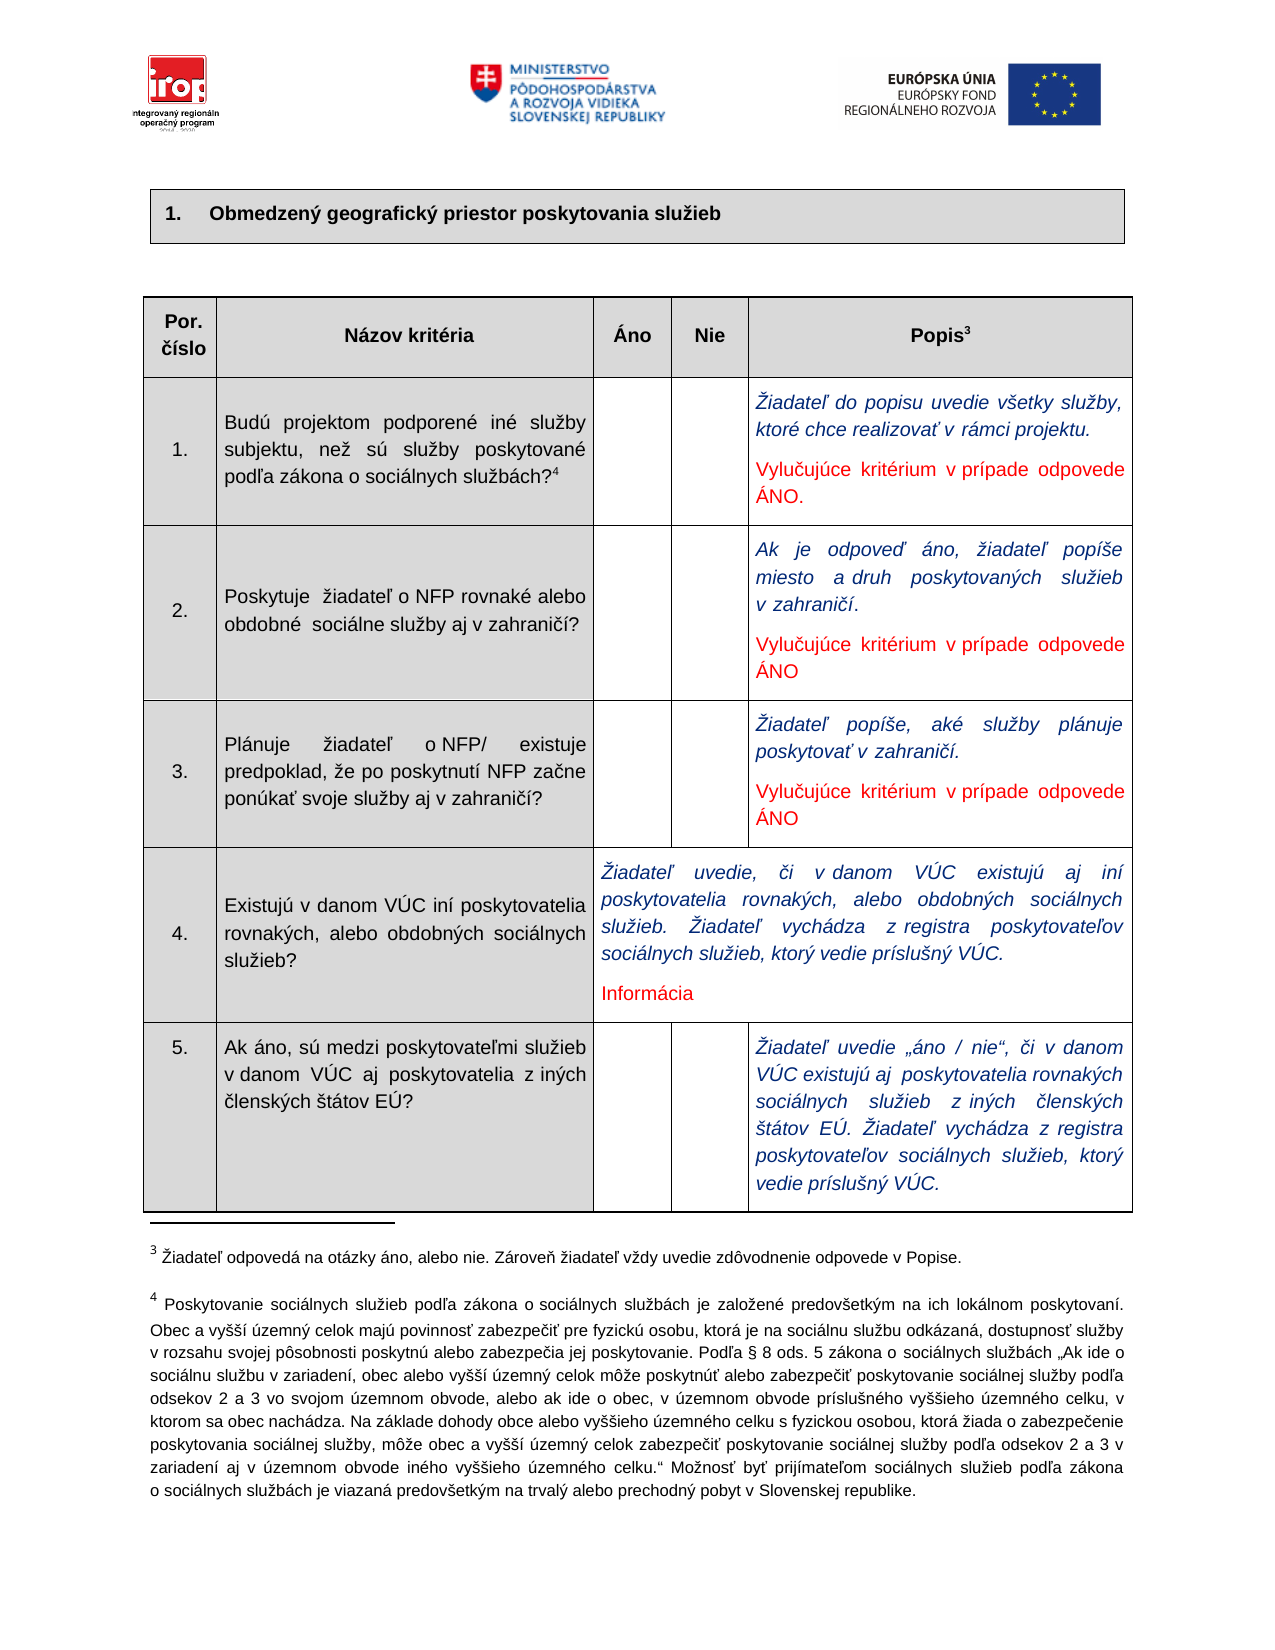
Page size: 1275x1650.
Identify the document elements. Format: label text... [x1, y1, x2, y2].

table_cell [672, 526, 748, 699]
table_cell [672, 1023, 748, 1211]
table_cell 5. [144, 1023, 216, 1211]
table_cell Žiadateľ do popisu uvedie všetky služby, ktoré chce realizovať v rámci projektu. Vylučujúce kritérium v prípade odpovede ÁNO. [749, 378, 1132, 525]
picture [460, 0, 676, 189]
table_cell Plánuje žiadateľ o NFP/ existuje predpoklad, že po poskytnutí NFP začne ponúkať svoje služby aj v zahraničí? [217, 701, 593, 847]
table_cell Poskytuje žiadateľ o NFP rovnaké alebo obdobné sociálne služby aj v zahraničí? [217, 526, 593, 699]
table_cell Ak áno, sú medzi poskytovateľmi služieb v danom VÚC aj poskytovatelia z iných členských štátov EÚ? [217, 1023, 593, 1211]
picture [837, 57, 1103, 130]
table_header Nie [672, 298, 748, 377]
table_cell Žiadateľ popíše, aké služby plánuje poskytovať v zahraničí. Vylučujúce kritérium v prípade odpovede ÁNO [749, 701, 1132, 847]
table_cell Budú projektom podporené iné služby subjektu, než sú služby poskytované podľa zákona o sociálnych službách? [217, 378, 593, 525]
table_cell [672, 701, 748, 847]
table_cell [672, 378, 748, 525]
table_cell [594, 526, 671, 699]
table_header Por. číslo [144, 298, 216, 377]
table_cell Existujú v danom VÚC iní poskytovatelia rovnakých, alebo obdobných sociálnych služieb? [217, 848, 593, 1022]
table_cell 2. [144, 526, 216, 699]
table_header Názov kritéria [217, 298, 593, 377]
table_cell 4. [144, 848, 216, 1022]
table_cell 3. [144, 701, 216, 847]
picture [131, 55, 219, 131]
table_header Obmedzený geografický priestor poskytovania služieb [151, 190, 1124, 243]
table_header Popis [749, 298, 1132, 377]
table_cell 1. [144, 378, 216, 525]
table_cell Ak je odpoveď áno, žiadateľ popíše miesto a druh poskytovaných služieb v zahraničí. Vylučujúce kritérium v prípade odpovede ÁNO [749, 526, 1132, 699]
table_cell [594, 701, 671, 847]
table_header Áno [594, 298, 671, 377]
table_cell [594, 378, 671, 525]
table_cell [594, 1023, 671, 1211]
table_cell Žiadateľ uvedie, či v danom VÚC existujú aj iní poskytovatelia rovnakých, alebo obdobných sociálnych služieb. Žiadateľ vychádza z registra poskytovateľov sociálnych služieb, ktorý vedie príslušný VÚC. Informácia [594, 848, 1132, 1022]
